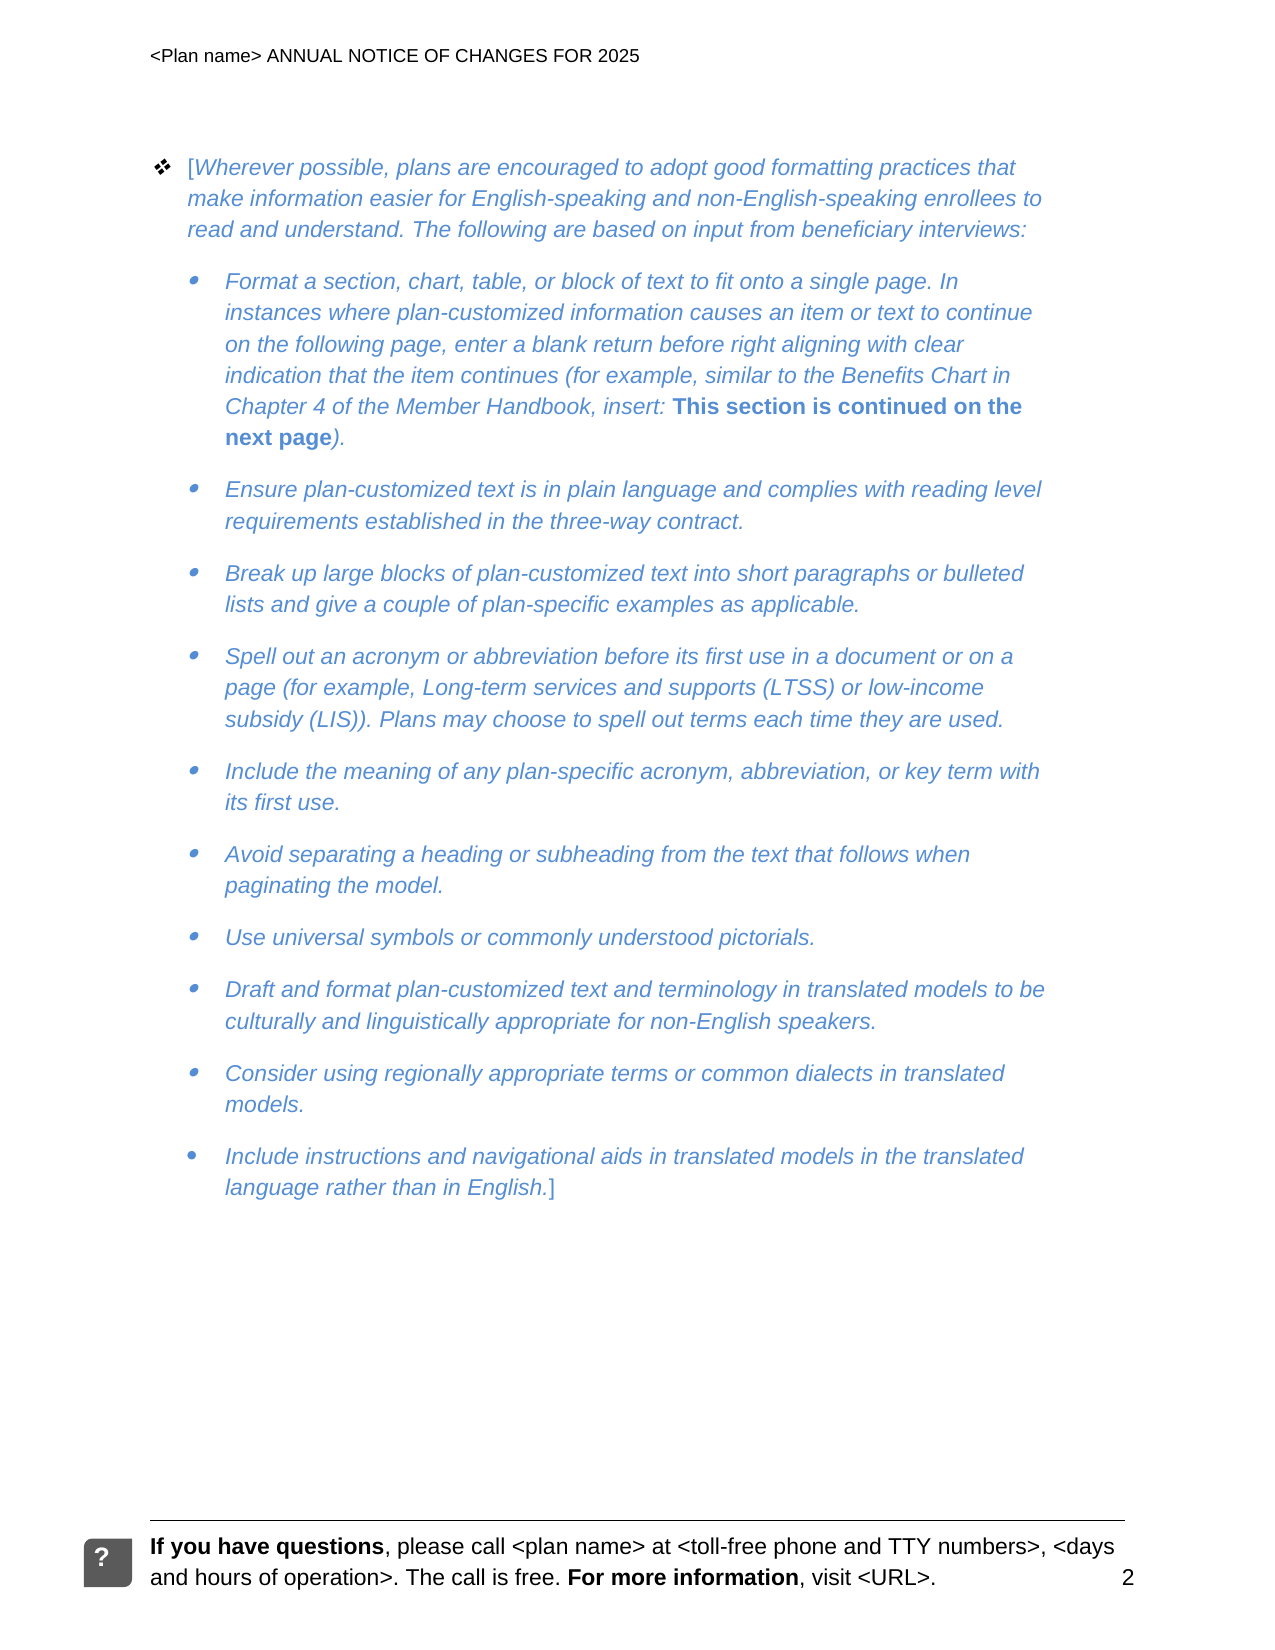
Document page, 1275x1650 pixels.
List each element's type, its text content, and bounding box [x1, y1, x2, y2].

list Include the meaning of any plan-specific acronym, abbreviation, or key term with its first use. [187, 754, 1050, 817]
list Draft and format plan-customized text and terminology in translated models to be culturally and linguistically appropriate for non-English speakers. [187, 973, 1050, 1035]
list Use universal symbols or commonly understood pictorials. [187, 921, 1050, 952]
text [Wherever possible, plans are encouraged to adopt good formatting practices that make information easier for English-speaking and non-English-speaking enrollees to read and understand. The following are based on input from beneficiary interviews: [150, 150, 1050, 244]
list Consider using regionally appropriate terms or common dialects in translated models. [187, 1056, 1050, 1119]
list Spell out an acronym or abbreviation before its first use in a document or on a page (for example, Long-term services and supports (LTSS) or low-income subsidy (LIS)). Plans may choose to spell out terms each time they are used. [187, 639, 1050, 733]
list Format a section, chart, table, or block of text to fit onto a single page. In instances where plan-customized information causes an item or text to continue on the following page, enter a blank return before right aligning with clear indication that the item continues (for example, similar to the Benefits Chart in Chapter 4 of the Member Handbook, insert: This section is continued on the next page). [187, 264, 1050, 452]
list Ensure plan-customized text is in plain language and complies with reading level requirements established in the three-way contract. [187, 473, 1050, 535]
list Avoid separating a heading or subheading from the text that follows when paginating the model. [187, 837, 1050, 900]
list Include instructions and navigational aids in translated models in the translated language rather than in English.] [187, 1139, 1050, 1202]
list Break up large blocks of plan-customized text into short paragraphs or bulleted lists and give a couple of plan-specific examples as applicable. [187, 556, 1050, 619]
